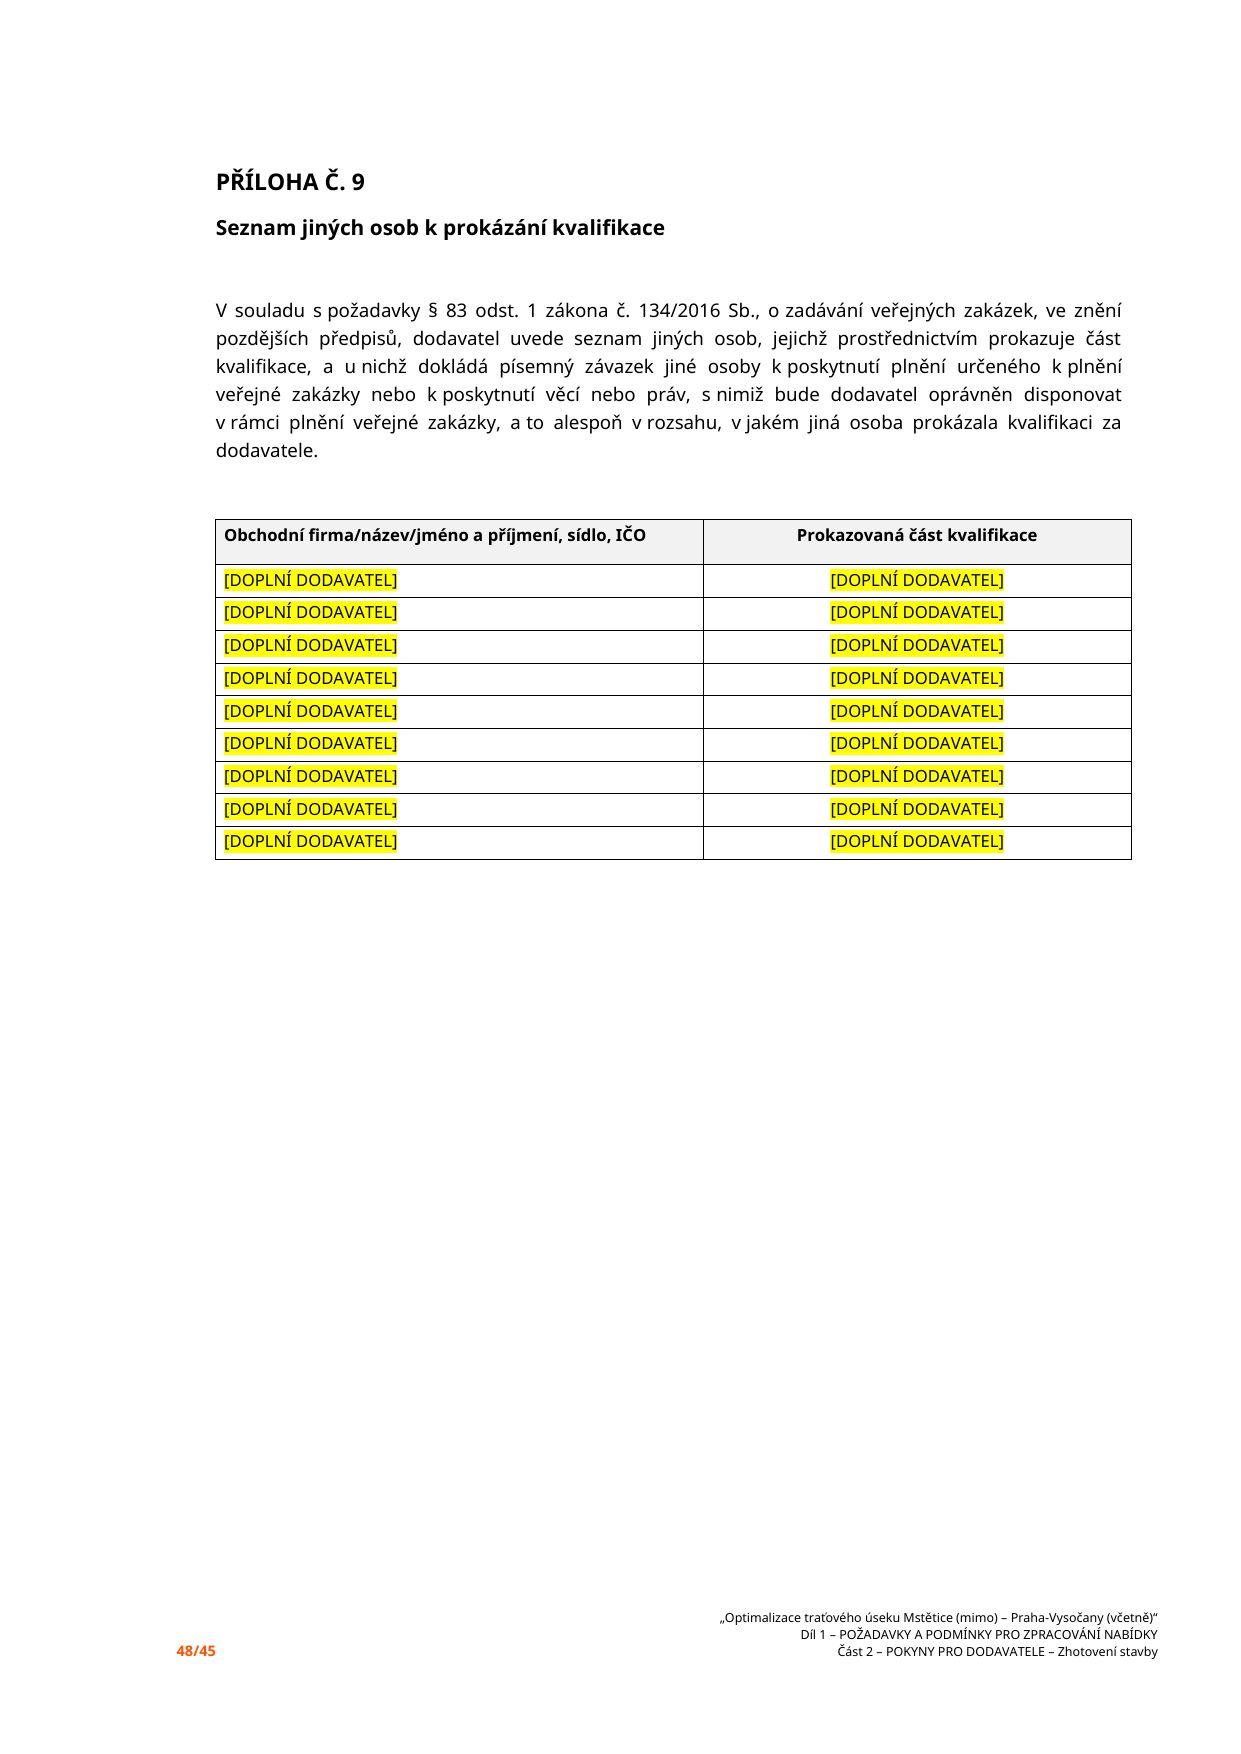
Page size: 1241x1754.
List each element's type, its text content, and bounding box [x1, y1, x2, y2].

table_cell [DOPLNÍ DODAVATEL] [704, 762, 1131, 793]
table_cell [DOPLNÍ DODAVATEL] [704, 565, 1131, 597]
table_cell [DOPLNÍ DODAVATEL] [216, 696, 703, 728]
table_cell [DOPLNÍ DODAVATEL] [704, 827, 1131, 859]
table_header Obchodní firma/název/jméno a příjmení, sídlo, IČO [216, 520, 703, 564]
table_cell [DOPLNÍ DODAVATEL] [216, 762, 703, 793]
table_cell [DOPLNÍ DODAVATEL] [216, 729, 703, 761]
table_cell [DOPLNÍ DODAVATEL] [216, 827, 703, 859]
table_cell [DOPLNÍ DODAVATEL] [216, 631, 703, 662]
table_cell [DOPLNÍ DODAVATEL] [704, 598, 1131, 630]
text Seznam jiných osob k prokázání kvalifikace [216, 213, 1122, 242]
text V souladu s požadavky § 83 odst. 1 zákona č. 134/2016 Sb., o zadávání veřejných zakázek, ve znění pozdějších předpisů, dodavatel uvede seznam jiných osob, jejichž prostřednictvím prokazuje část kvalifikace, a u nichž dokládá písemný závazek jiné osoby k poskytnutí plnění určeného k plnění veřejné zakázky nebo k poskytnutí věcí nebo práv, s nimiž bude dodavatel oprávněn disponovat v rámci plnění veřejné zakázky, a to alespoň v rozsahu, v jakém jiná osoba prokázala kvalifikaci za dodavatele. [216, 297, 1122, 463]
text Příloha č. 9 [216, 166, 1122, 198]
table_cell [DOPLNÍ DODAVATEL] [216, 794, 703, 826]
table_cell [DOPLNÍ DODAVATEL] [704, 631, 1131, 662]
table_cell [DOPLNÍ DODAVATEL] [704, 664, 1131, 695]
table_cell [DOPLNÍ DODAVATEL] [704, 696, 1131, 728]
table_cell [DOPLNÍ DODAVATEL] [704, 729, 1131, 761]
table_cell [DOPLNÍ DODAVATEL] [216, 664, 703, 695]
table_header Prokazovaná část kvalifikace [704, 520, 1131, 564]
table_cell [DOPLNÍ DODAVATEL] [216, 565, 703, 597]
table_cell [DOPLNÍ DODAVATEL] [704, 794, 1131, 826]
table_cell [DOPLNÍ DODAVATEL] [216, 598, 703, 630]
